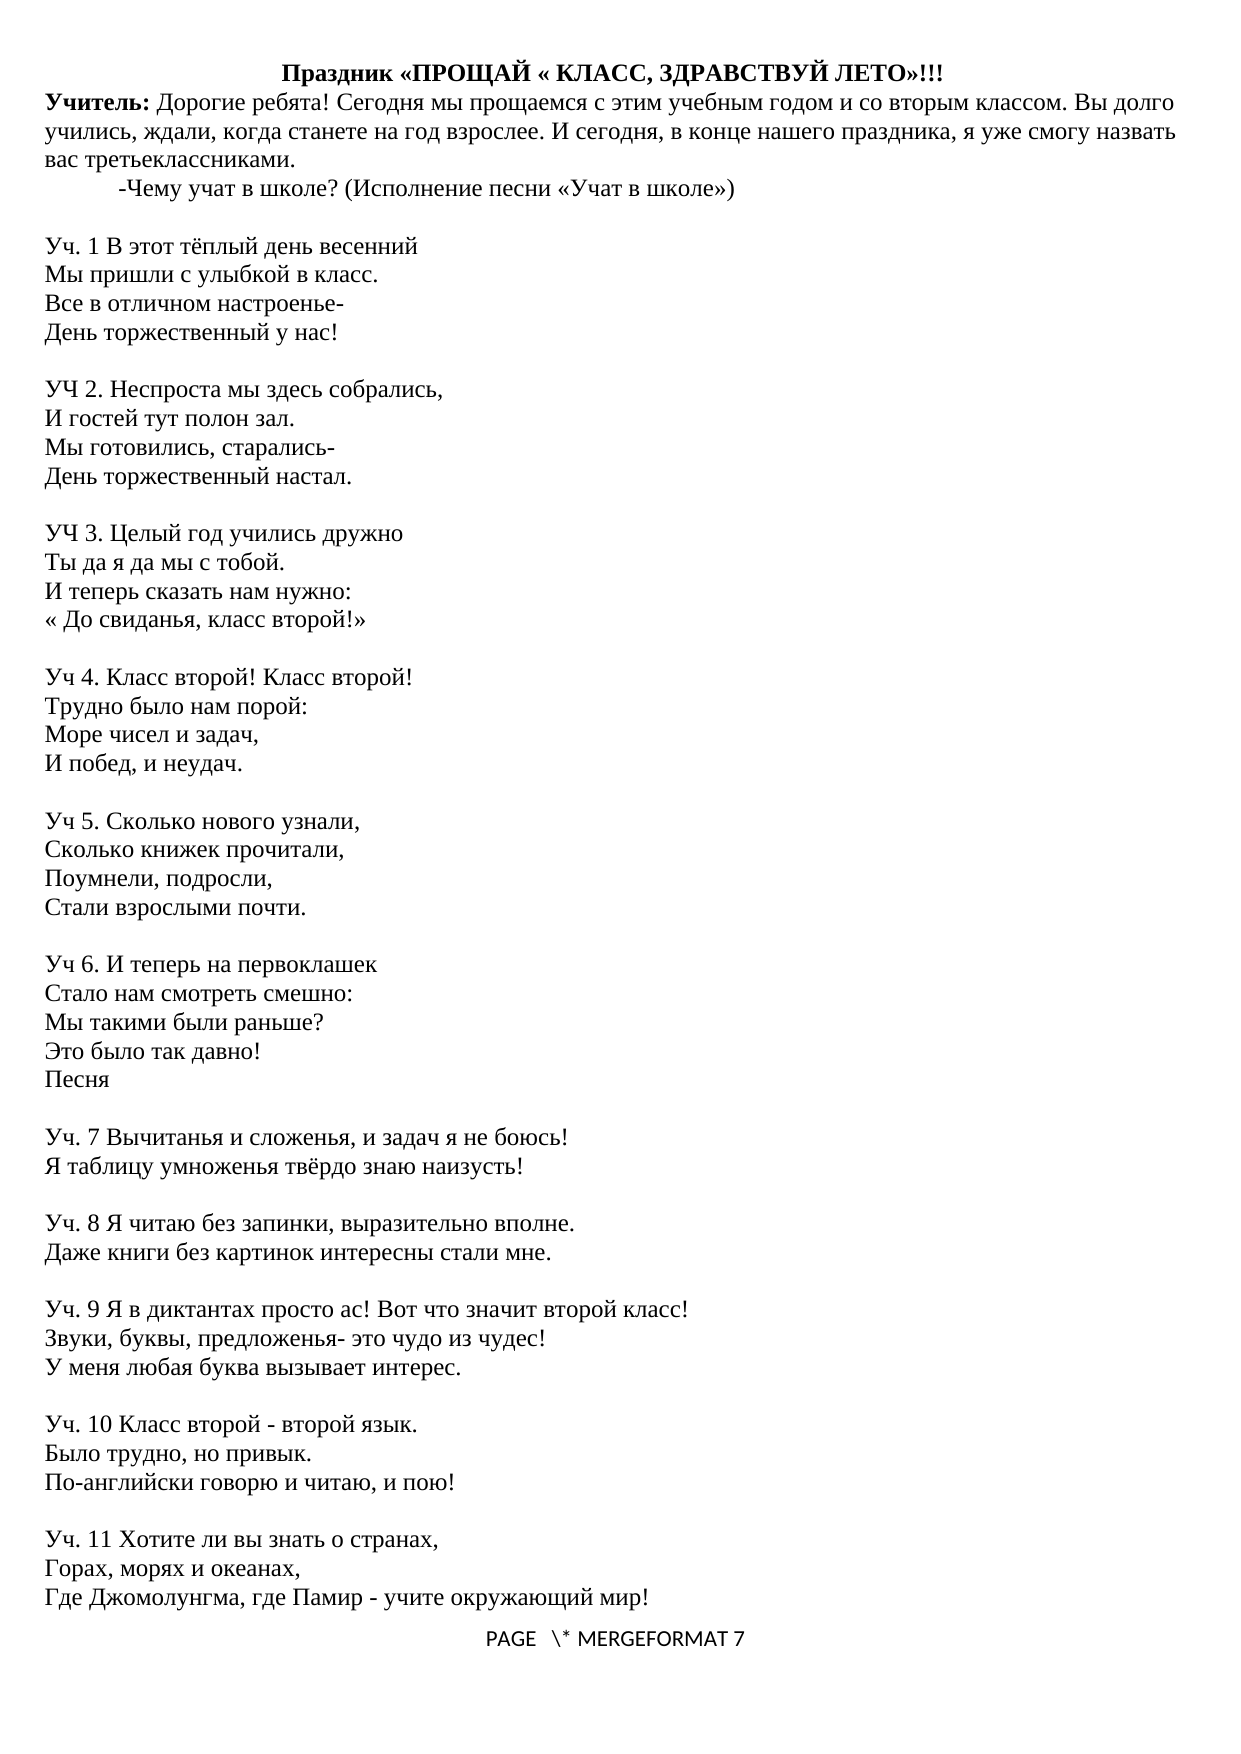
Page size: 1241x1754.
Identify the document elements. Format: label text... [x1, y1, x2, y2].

text По-английски говорю и читаю, и пою! [44, 1467, 1181, 1496]
text УЧ 3. Целый год учились дружно [44, 518, 1181, 547]
text И гостей тут полон зал. [44, 403, 1181, 432]
text Уч 4. Класс второй! Класс второй! [44, 662, 1181, 691]
text Мы готовились, старались- [44, 432, 1181, 461]
text Где Джомолунгма, где Памир - учите окружающий мир! [44, 1582, 1181, 1611]
text Песня [44, 1064, 1181, 1093]
text Уч. 9 Я в диктантах просто ас! Вот что значит второй класс! [44, 1294, 1181, 1323]
text Горах, морях и океанах, [44, 1553, 1181, 1582]
text Море чисел и задач, [44, 719, 1181, 748]
text Уч. 7 Вычитанья и сложенья, и задач я не боюсь! [44, 1122, 1181, 1151]
text Это было так давно! [44, 1036, 1181, 1064]
text Ты да я да мы с тобой. [44, 547, 1181, 576]
text У меня любая буква вызывает интерес. [44, 1352, 1181, 1381]
text Я таблицу умноженья твёрдо знаю наизусть! [44, 1151, 1181, 1179]
text Мы пришли с улыбкой в класс. [44, 259, 1181, 288]
text Стало нам смотреть смешно: [44, 978, 1181, 1007]
text Уч. 8 Я читаю без запинки, выразительно вполне. [44, 1208, 1181, 1237]
text День торжественный у нас! [44, 317, 1181, 346]
text УЧ 2. Неспроста мы здесь собрались, [44, 374, 1181, 403]
text Уч 5. Сколько нового узнали, [44, 806, 1181, 834]
text Уч. 1 В этот тёплый день весенний [44, 231, 1181, 259]
text Уч 6. И теперь на первоклашек [44, 949, 1181, 978]
text Звуки, буквы, предложенья- это чудо из чудес! [44, 1323, 1181, 1352]
text Уч. 10 Класс второй - второй язык. [44, 1409, 1181, 1438]
text И побед, и неудач. [44, 748, 1181, 777]
text Уч. 11 Хотите ли вы знать о странах, [44, 1524, 1181, 1553]
text Праздник «ПРОЩАЙ « КЛАСС, ЗДРАВСТВУЙ ЛЕТО»!!! [44, 58, 1181, 87]
text Было трудно, но привык. [44, 1438, 1181, 1467]
text « До свиданья, класс второй!» [44, 604, 1181, 633]
text Поумнели, подросли, [44, 863, 1181, 892]
text День торжественный настал. [44, 461, 1181, 489]
text Даже книги без картинок интересны стали мне. [44, 1237, 1181, 1266]
text -Чему учат в школе? (Исполнение песни «Учат в школе») [44, 173, 1181, 202]
text Стали взрослыми почти. [44, 892, 1181, 921]
text Трудно было нам порой: [44, 691, 1181, 719]
text Мы такими были раньше? [44, 1007, 1181, 1036]
text Все в отличном настроенье- [44, 288, 1181, 317]
text И теперь сказать нам нужно: [44, 576, 1181, 604]
text Сколько книжек прочитали, [44, 834, 1181, 863]
text Учитель: Дорогие ребята! Сегодня мы прощаемся с этим учебным годом и со вторым классом. Вы долго учились, ждали, когда станете на год взрослее. И сегодня, в конце нашего праздника, я уже смогу назвать вас третьеклассниками. [44, 87, 1181, 173]
